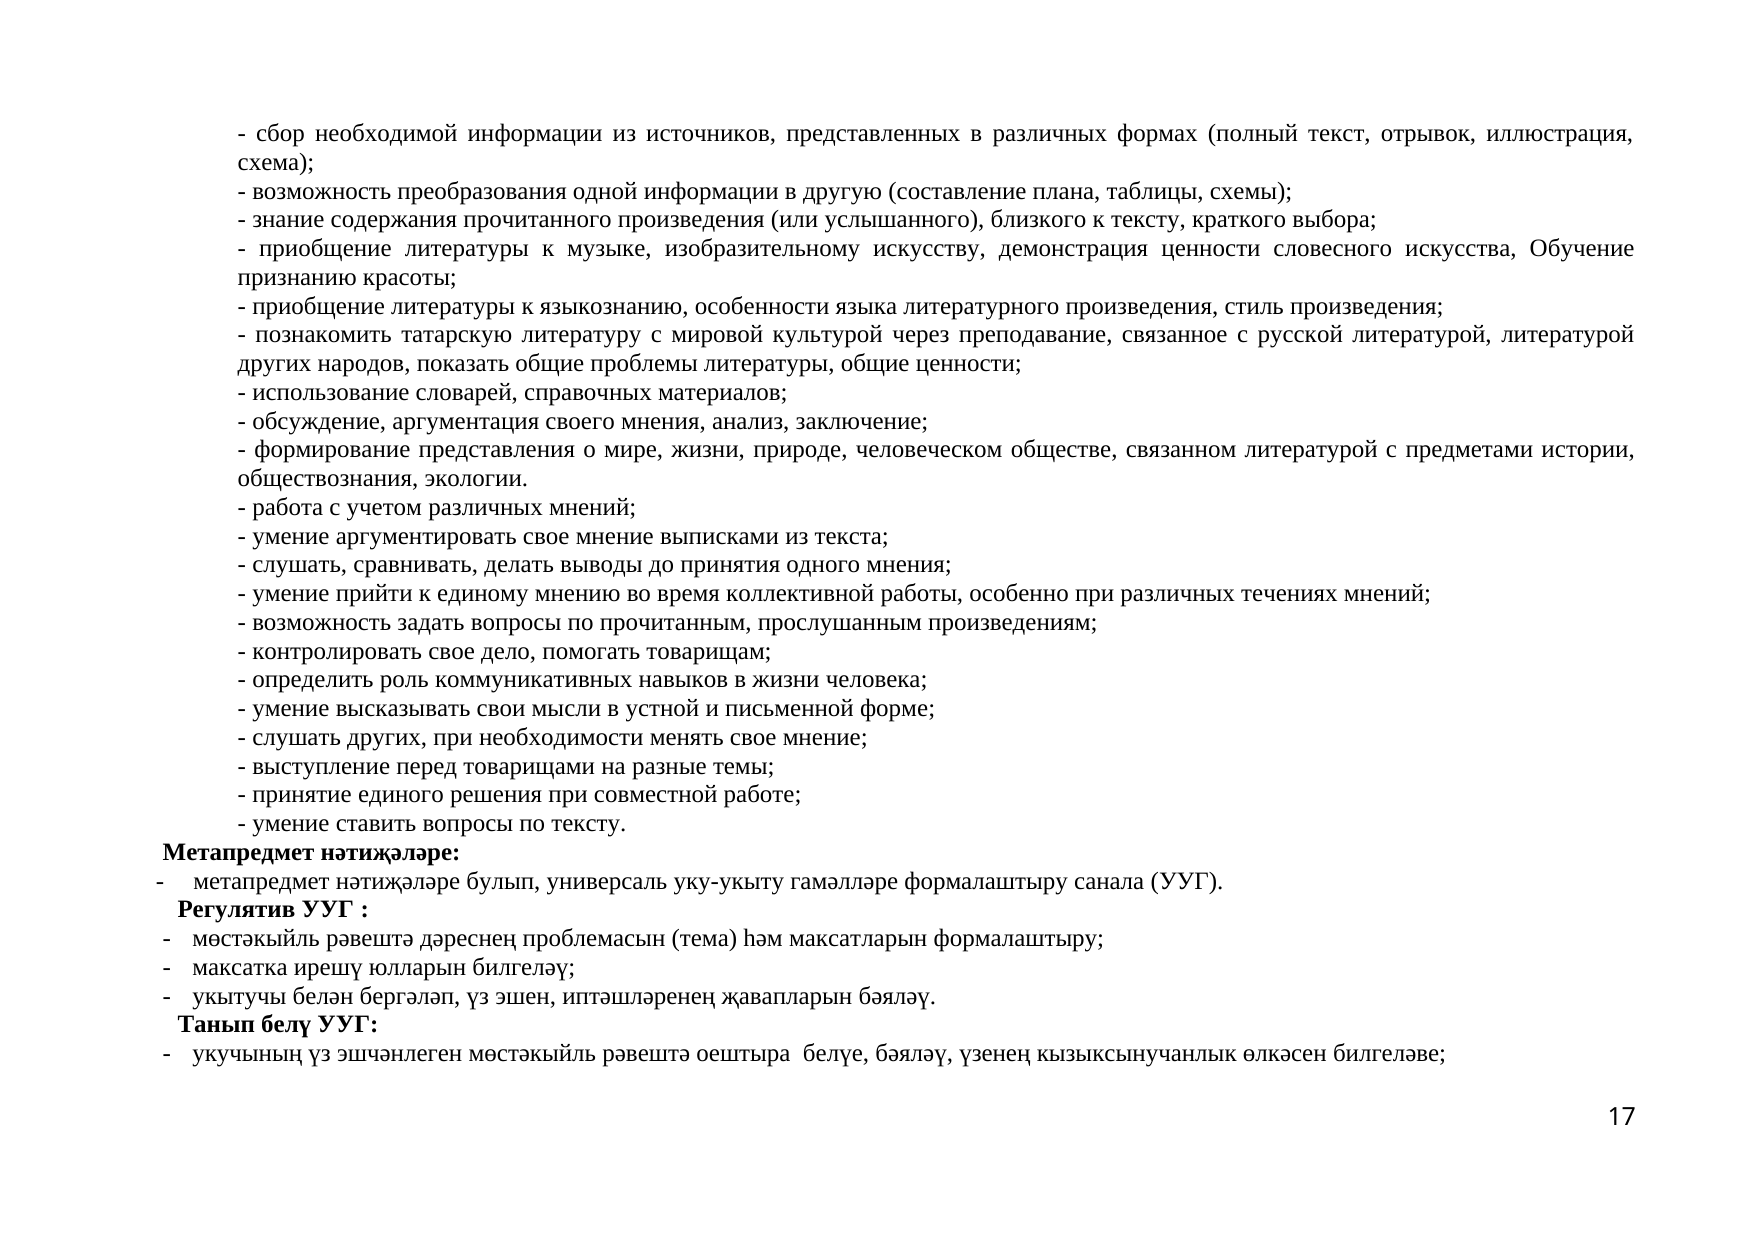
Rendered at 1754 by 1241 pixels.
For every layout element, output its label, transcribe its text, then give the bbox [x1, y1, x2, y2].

text - слушать других, при необходимости менять свое мнение; [237, 722, 1636, 751]
text - умение аргументировать свое мнение выписками из текста; [237, 521, 1636, 549]
text - использование словарей, справочных материалов; [237, 377, 1636, 406]
text - сбор необходимой информации из источников, представленных в различных формах (полный текст, отрывок, иллюстрация, схема); [237, 118, 1636, 176]
text - работа с учетом различных мнений; [237, 492, 1636, 521]
list метапредмет нәтиҗәләре булып, универсаль уку-укыту гамәлләре формалаштыру санала (УУГ). [156, 866, 1636, 894]
text - познакомить татарскую литературу с мировой культурой через преподавание, связанное с русской литературой, литературой других народов, показать общие проблемы литературы, общие ценности; [237, 319, 1636, 377]
text - знание содержания прочитанного произведения (или услышанного), близкого к тексту, краткого выбора; [237, 204, 1636, 233]
text Регулятив УУГ : [118, 894, 1636, 923]
list укучының үз эшчәнлеген мөстәкыйль рәвештә оештыра белүе, бәяләү, үзенең кызыксынучанлык өлкәсен билгеләве; [162, 1038, 1636, 1067]
text - принятие единого решения при совместной работе; [237, 779, 1636, 808]
text - контролировать свое дело, помогать товарищам; [237, 636, 1636, 664]
list мөстәкыйль рәвештә дәреснең проблемасын (тема) һәм максатларын формалаштыру; [162, 923, 1636, 952]
text - слушать, сравнивать, делать выводы до принятия одного мнения; [237, 549, 1636, 578]
text - выступление перед товарищами на разные темы; [237, 751, 1636, 779]
text - определить роль коммуникативных навыков в жизни человека; [237, 664, 1636, 693]
text - умение ставить вопросы по тексту. [237, 808, 1636, 837]
text - умение высказывать свои мысли в устной и письменной форме; [237, 693, 1636, 722]
text - возможность задать вопросы по прочитанным, прослушанным произведениям; [237, 607, 1636, 636]
list максатка ирешү юлларын билгеләү; [162, 952, 1636, 981]
text - формирование представления о мире, жизни, природе, человеческом обществе, связанном литературой с предметами истории, обществознания, экологии. [237, 434, 1636, 492]
list укытучы белән бергәләп, үз эшен, иптәшләренең җавапларын бәяләү. [162, 981, 1636, 1009]
text Танып белү УУГ: [118, 1009, 1636, 1038]
text - приобщение литературы к языкознанию, особенности языка литературного произведения, стиль произведения; [237, 291, 1636, 319]
text - возможность преобразования одной информации в другую (составление плана, таблицы, схемы); [237, 176, 1636, 204]
text Метапредмет нәтиҗәләре: [118, 837, 1636, 866]
text - обсуждение, аргументация своего мнения, анализ, заключение; [237, 406, 1636, 434]
text - приобщение литературы к музыке, изобразительному искусству, демонстрация ценности словесного искусства, Обучение признанию красоты; [237, 233, 1636, 291]
text - умение прийти к единому мнению во время коллективной работы, особенно при различных течениях мнений; [237, 578, 1636, 607]
